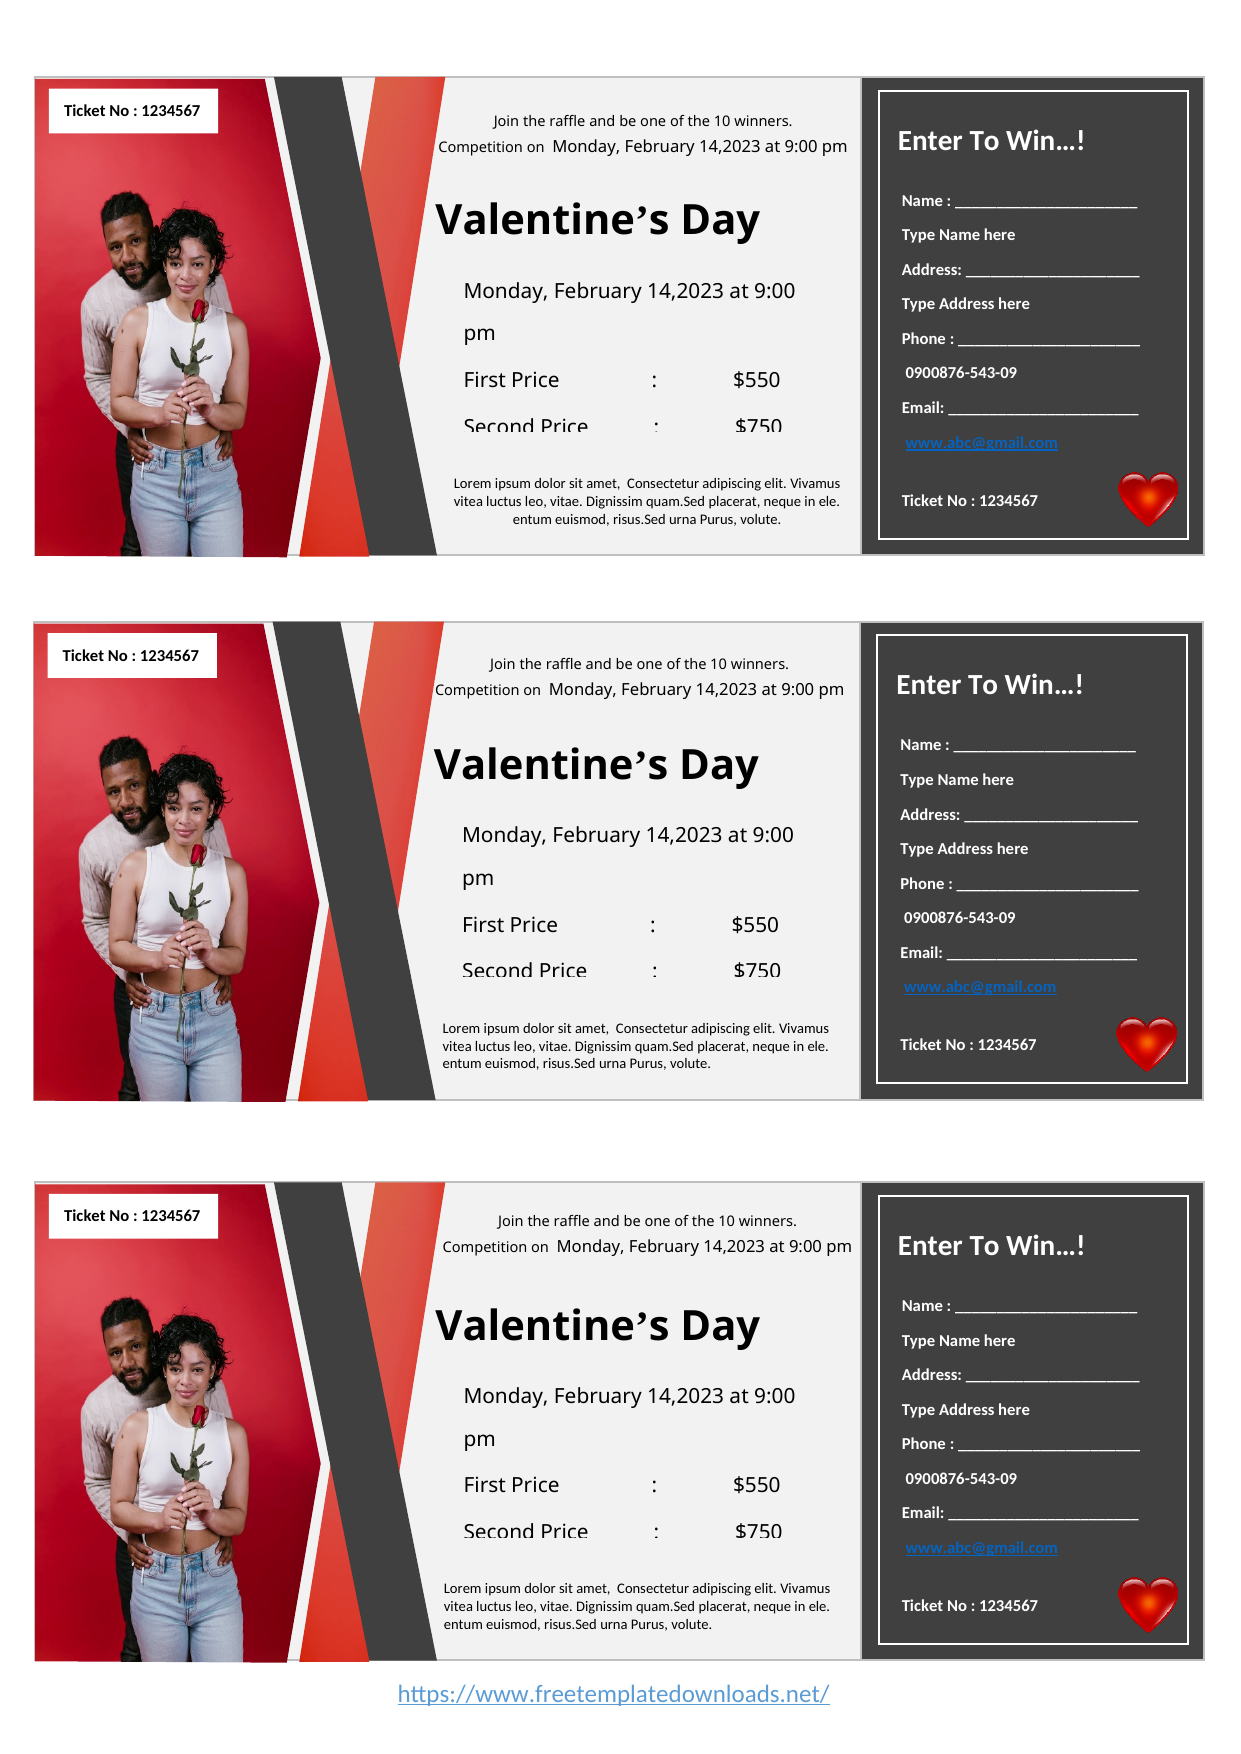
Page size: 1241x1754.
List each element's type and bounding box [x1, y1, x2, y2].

picture [299, 1468, 370, 1662]
picture [35, 1184, 321, 1663]
picture [1118, 1577, 1178, 1633]
picture [35, 78, 321, 558]
picture [1118, 472, 1178, 527]
picture [1116, 1017, 1177, 1072]
picture [33, 623, 320, 1102]
picture [360, 1182, 446, 1470]
picture [360, 76, 446, 364]
picture [359, 621, 444, 911]
picture [298, 905, 368, 1102]
picture [299, 363, 370, 557]
